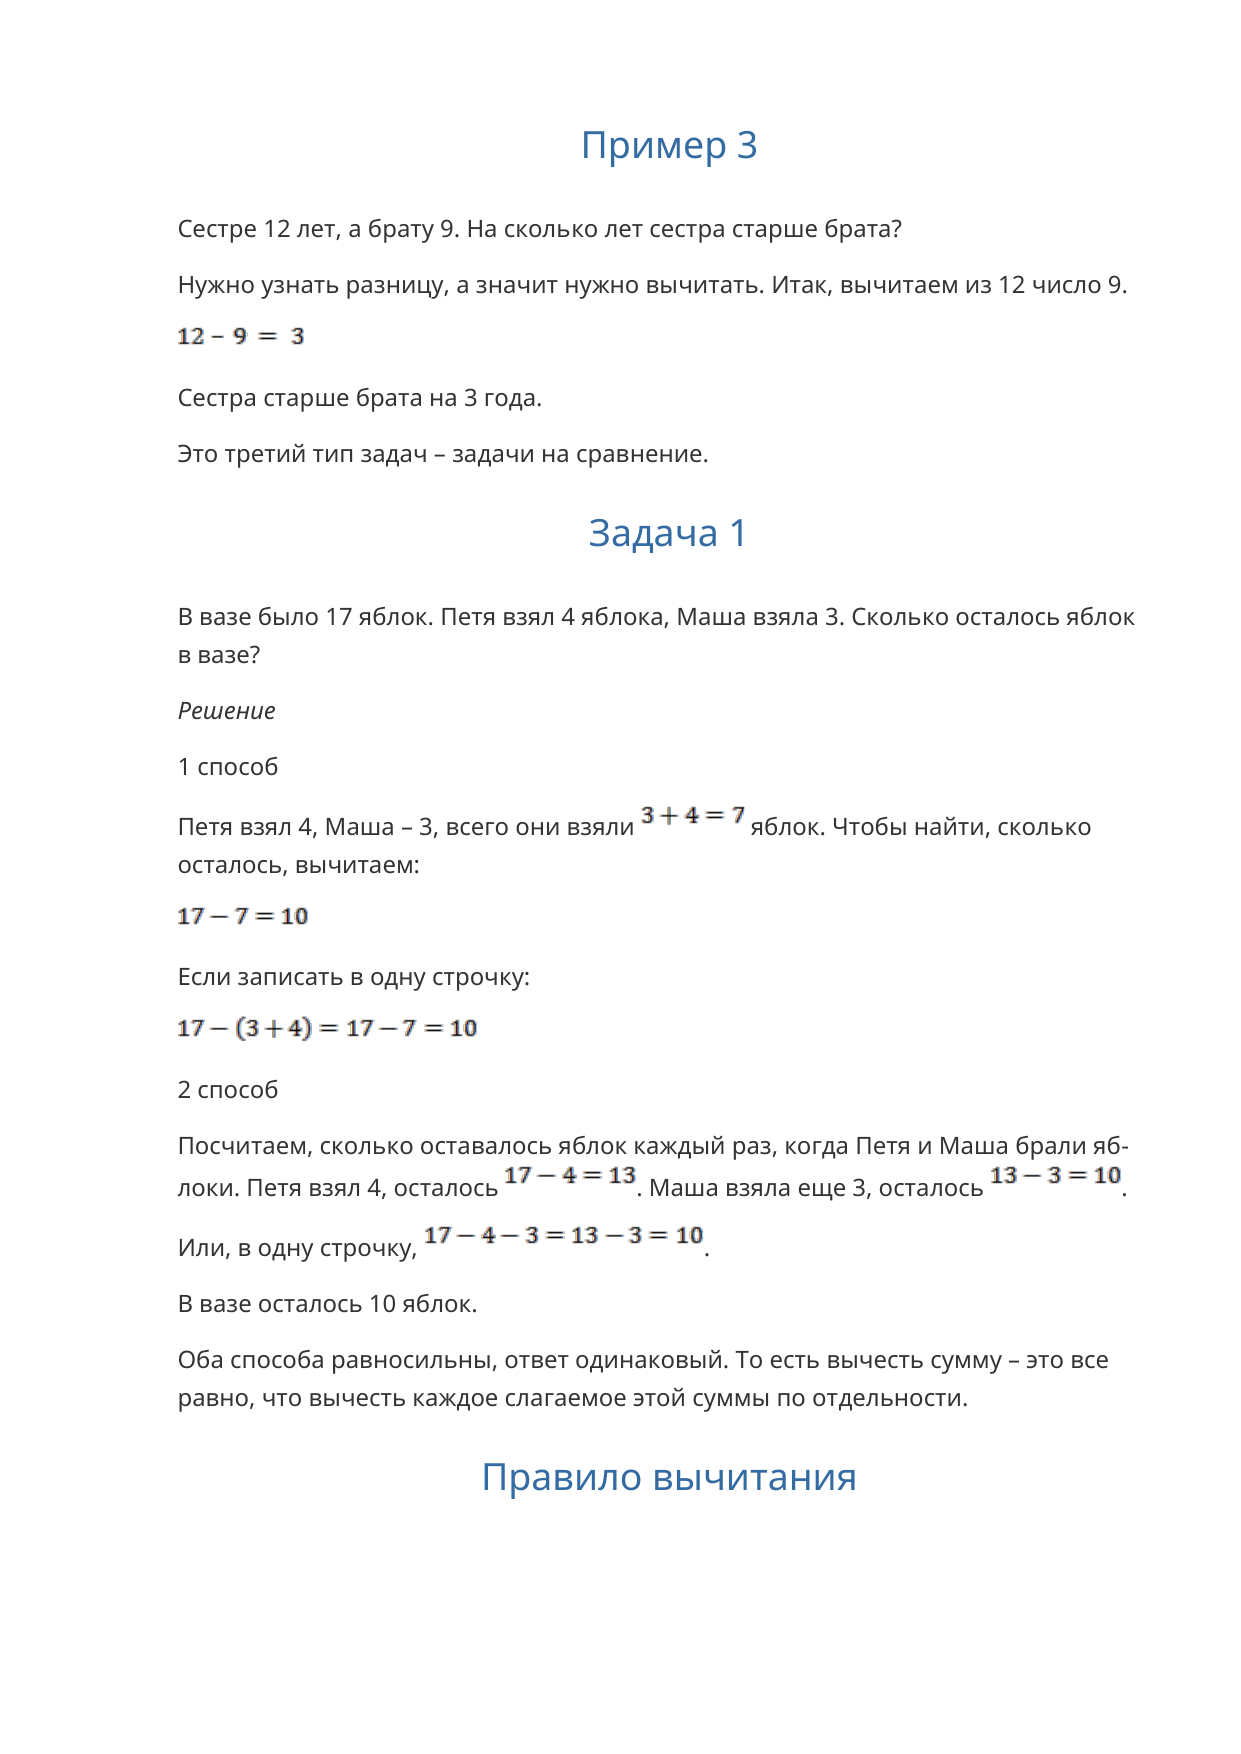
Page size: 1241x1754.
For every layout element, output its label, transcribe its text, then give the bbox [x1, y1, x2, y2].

picture [424, 1221, 704, 1256]
text Решение [177, 689, 1152, 726]
text В вазе было 17 яблок. Петя взял 4 яблока, Маша взяла 3. Сколько осталось яблок в вазе? [177, 595, 1152, 670]
text Нужно узнать разницу, а значит нужно вычитать. Итак, вычитаем из 12 число 9. [177, 263, 1152, 300]
picture [504, 1161, 637, 1196]
text Петя взял 4, Маша – 3, всего они взяли яблок. Чтобы найти, сколько осталось, вычитаем: [177, 801, 1152, 880]
picture [177, 902, 309, 937]
text Это третий тип задач – задачи на сравнение. [177, 432, 1152, 469]
picture [177, 322, 304, 357]
text Если записать в одну строчку: [177, 955, 1152, 993]
picture [177, 1014, 478, 1049]
text Правило вычитания [177, 1451, 1152, 1502]
picture [641, 801, 745, 836]
text В вазе осталось 10 яблок. [177, 1282, 1152, 1319]
text Задача 1 [177, 507, 1152, 558]
text Сестре 12 лет, а брату 9. На сколько лет сестра старше брата? [177, 207, 1152, 244]
picture [990, 1161, 1122, 1196]
text Посчитаем, сколько оставалось яблок каждый раз, когда Петя и Маша брали яблоки. Петя взял 4, осталось . Маша взяла еще 3, осталось . [177, 1124, 1152, 1203]
text 1 способ [177, 745, 1152, 783]
text 2 способ [177, 1068, 1152, 1105]
text Или, в одну строчку, . [177, 1222, 1152, 1263]
text Сестра старше брата на 3 года. [177, 375, 1152, 413]
text Оба способа равносильны, ответ одинаковый. То есть вычесть сумму – это все равно, что вычесть каждое слагаемое этой суммы по отдельности. [177, 1338, 1152, 1413]
text Пример 3 [177, 118, 1152, 169]
